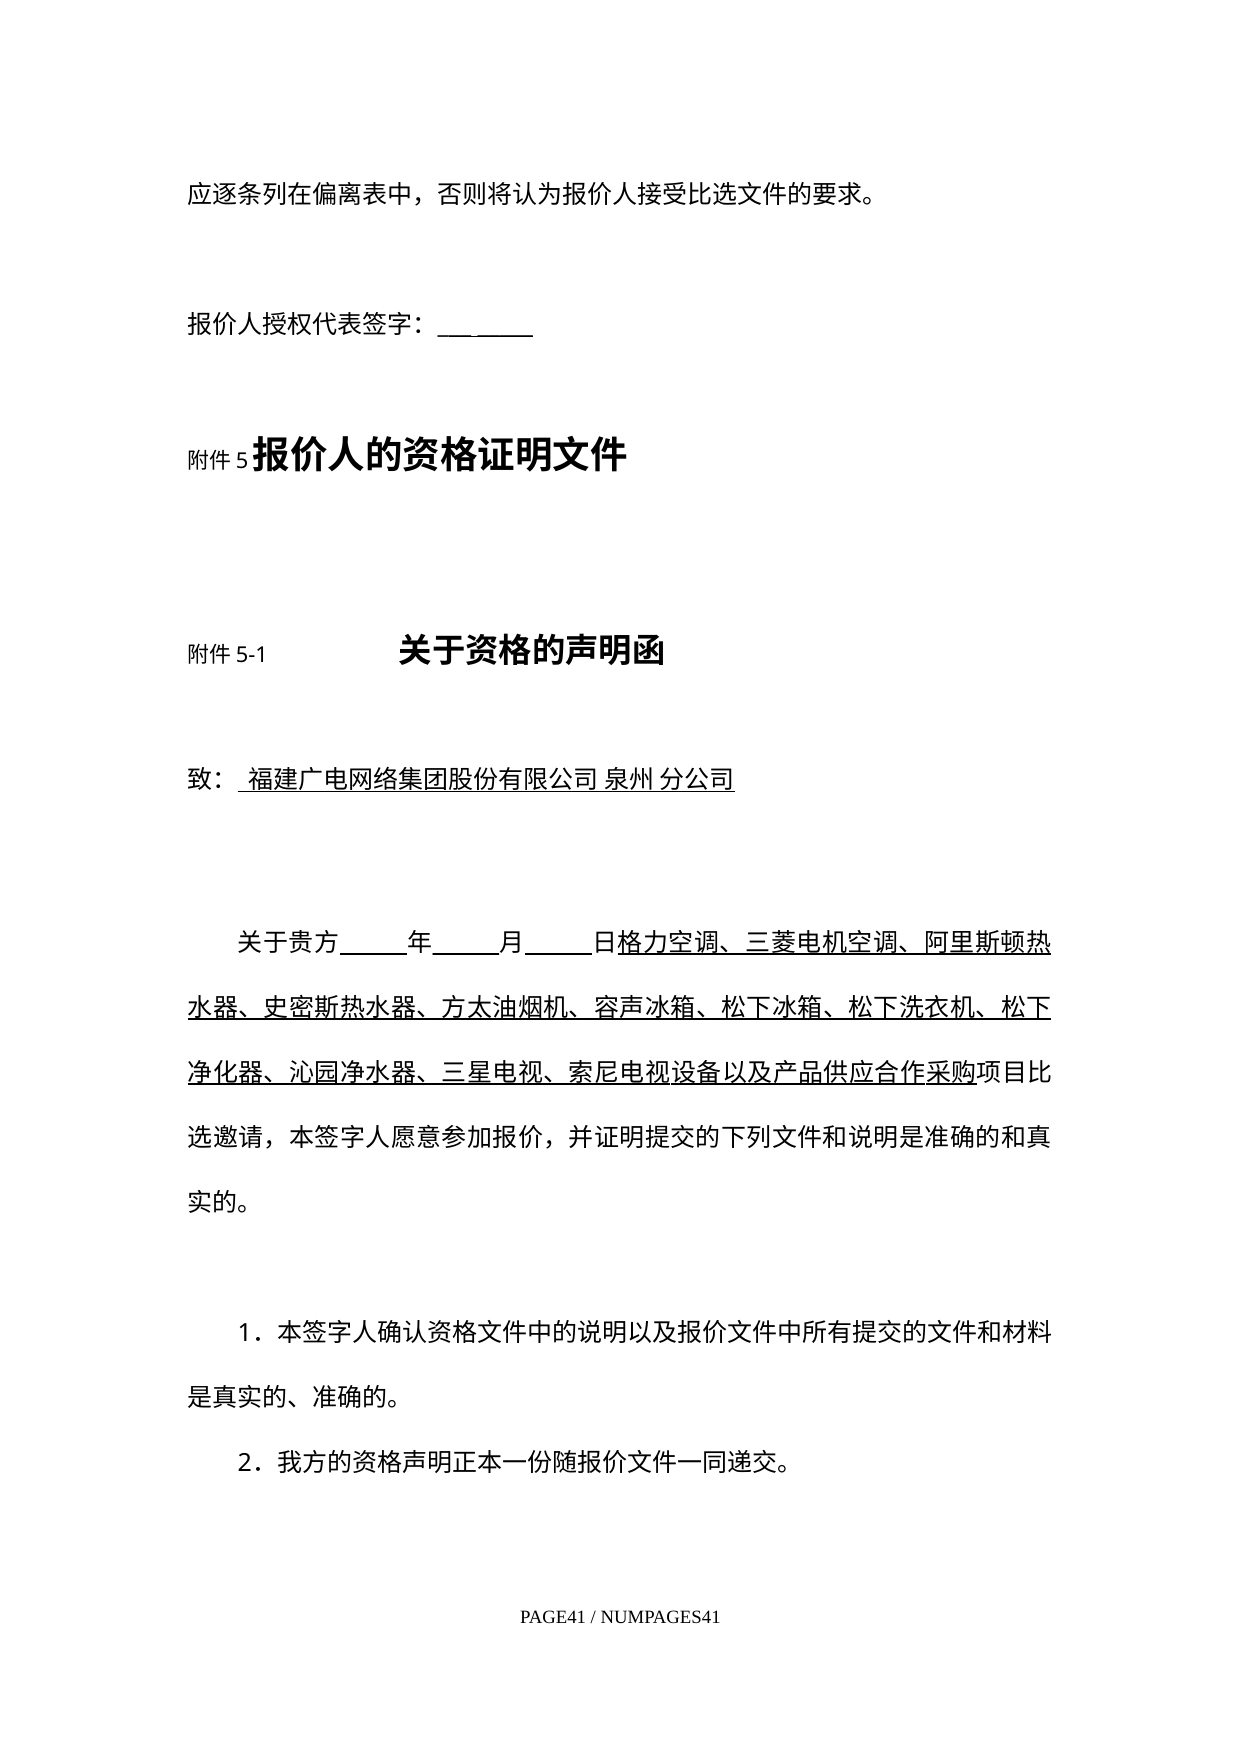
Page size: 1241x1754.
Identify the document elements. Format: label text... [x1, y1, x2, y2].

text 致： 福建广电网络集团股份有限公司 泉州 分公司 [187, 745, 1053, 810]
text 2．我方的资格声明正本一份随报价文件一同递交。 [187, 1428, 1053, 1493]
text 附件5报价人的资格证明文件 [187, 420, 1053, 485]
text 1．本签字人确认资格文件中的说明以及报价文件中所有提交的文件和材料是真实的、准确的。 [187, 1298, 1053, 1428]
text 关于贵方______年______月______日格力空调、三菱电机空调、阿里斯顿热水器、史密斯热水器、方太油烟机、容声冰箱、松下冰箱、松下洗衣机、松下净化器、沁园净水器、三星电视、索尼电视设备以及产品供应合作采购项目比选邀请，本签字人愿意参加报价，并证明提交的下列文件和说明是准确的和真实的。 [187, 908, 1053, 1233]
text 附件5-1 关于资格的声明函 [187, 615, 1053, 680]
text 报价人授权代表签字：___ _____ [187, 290, 1053, 355]
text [187, 160, 1053, 225]
